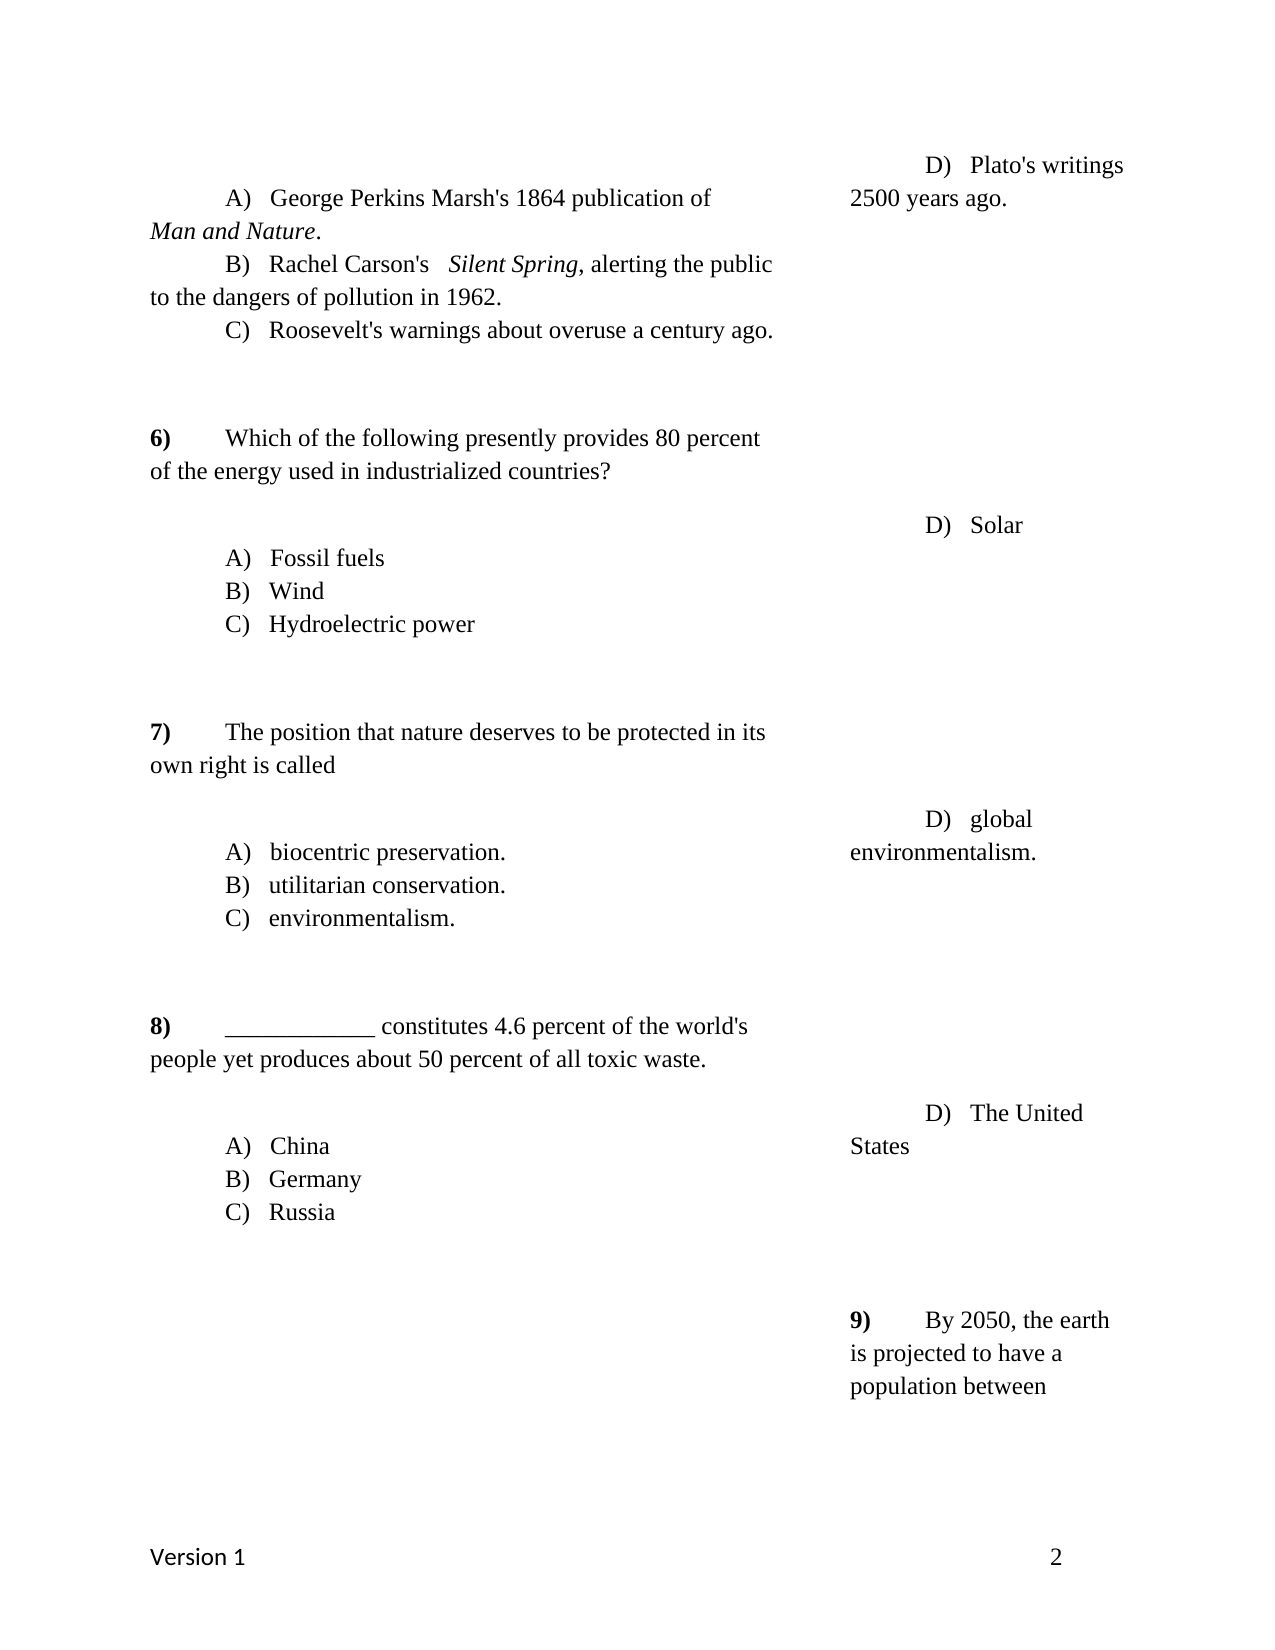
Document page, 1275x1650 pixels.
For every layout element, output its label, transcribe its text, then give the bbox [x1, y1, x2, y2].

text A) China B) Germany C) Russia D) The United States [850, 1098, 1125, 1193]
text A) George Perkins Marsh's 1864 publication of Man and Nature. B) Rachel Carson's Silent Spring, alerting the public to the dangers of pollution in 1962. C) Roosevelt's warnings about overuse a century ago. D) Plato's writings 2500 years ago. [850, 150, 1125, 245]
text A) George Perkins Marsh's 1864 publication of Man and Nature. B) Rachel Carson's Silent Spring, alerting the public to the dangers of pollution in 1962. C) Roosevelt's warnings about overuse a century ago. D) Plato's writings 2500 years ago. [150, 150, 775, 344]
text A) China B) Germany C) Russia D) The United States [150, 1098, 775, 1226]
text A) biocentric preservation. B) utilitarian conservation. C) environmentalism. D) global environmentalism. [850, 804, 1125, 899]
text 8) ____________ constitutes 4.6 percent of the world's people yet produces about 50 percent of all toxic waste. [150, 1011, 775, 1073]
text A) Fossil fuels B) Wind C) Hydroelectric power D) Solar [150, 510, 775, 638]
text A) Fossil fuels B) Wind C) Hydroelectric power D) Solar [850, 510, 1125, 572]
text 6) Which of the following presently provides 80 percent of the energy used in industrialized countries? [150, 423, 775, 485]
text 7) The position that nature deserves to be protected in its own right is called [150, 717, 775, 779]
text A) biocentric preservation. B) utilitarian conservation. C) environmentalism. D) global environmentalism. [150, 804, 775, 932]
text 9) By 2050, the earth is projected to have a population between [850, 1305, 1125, 1400]
